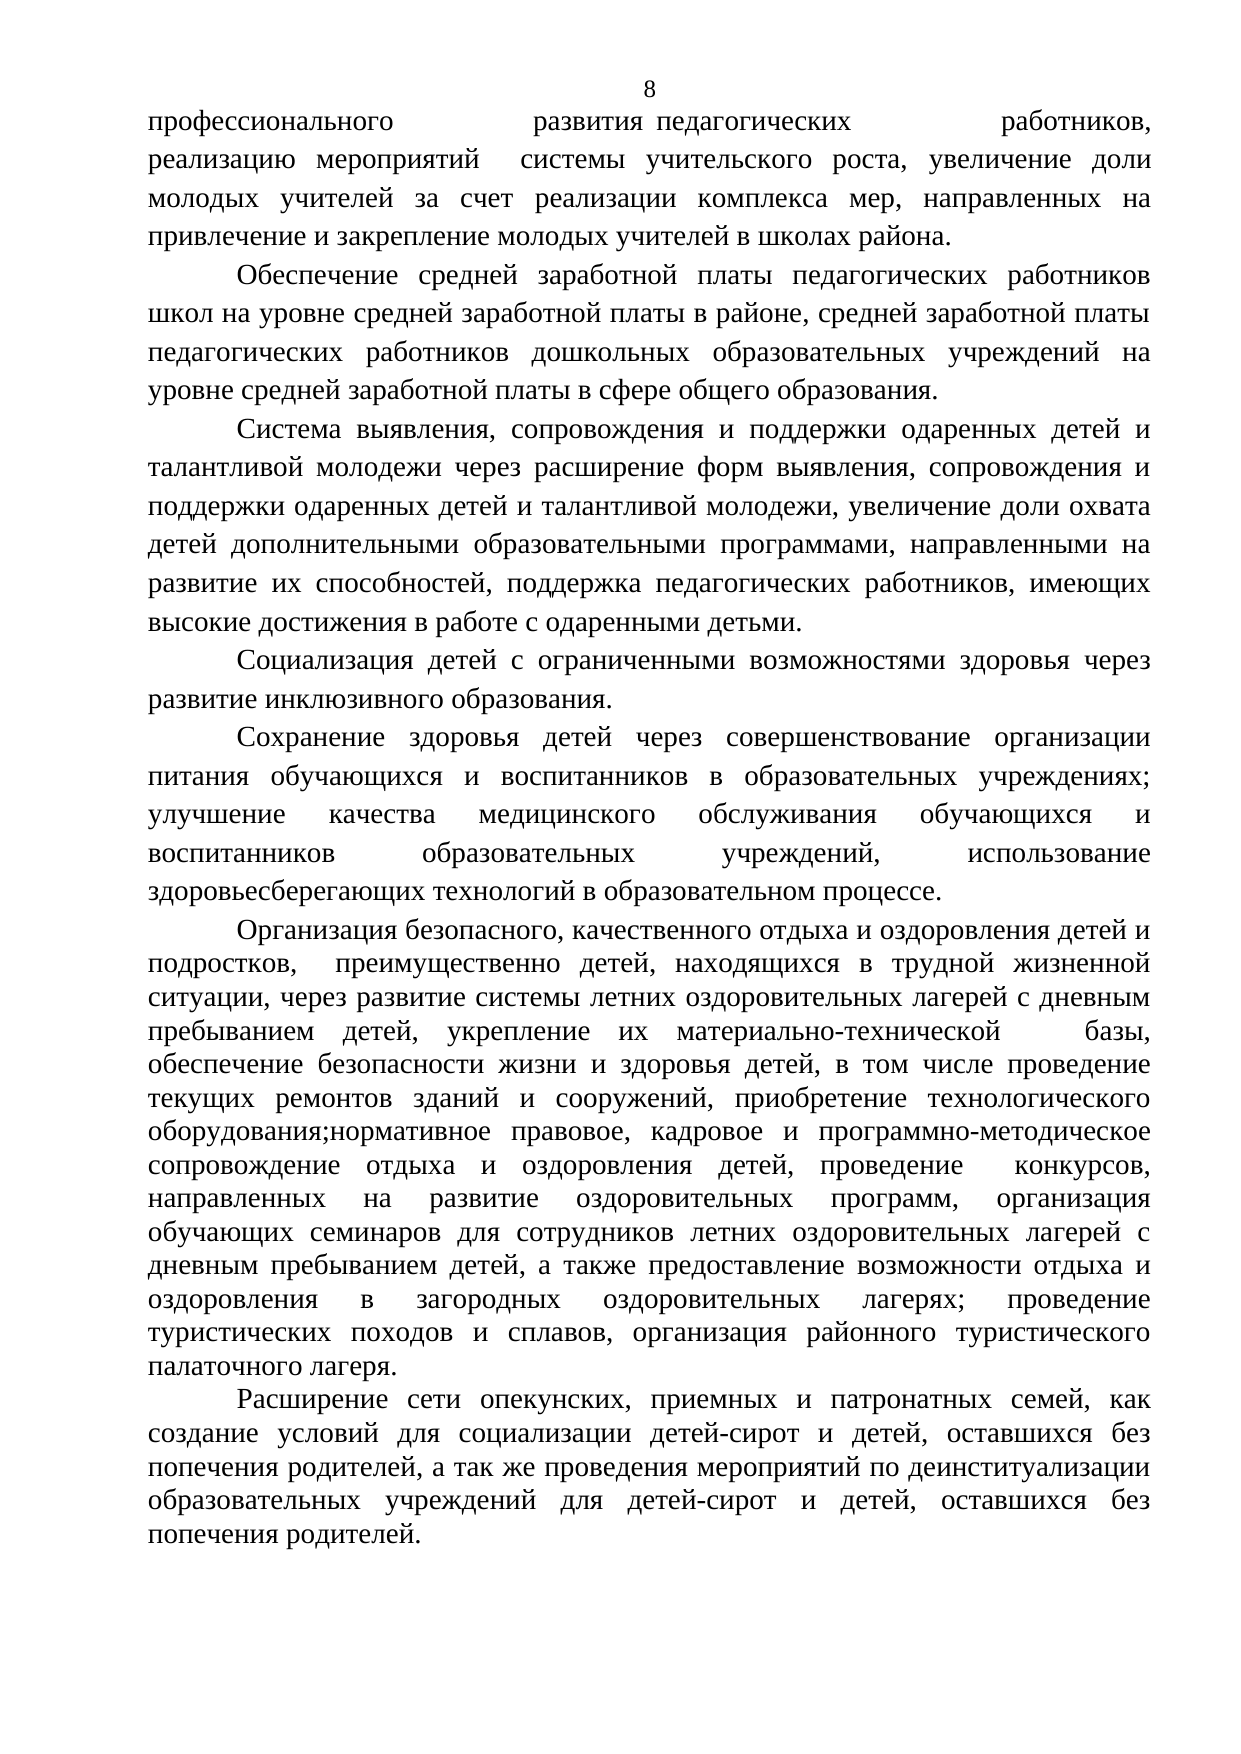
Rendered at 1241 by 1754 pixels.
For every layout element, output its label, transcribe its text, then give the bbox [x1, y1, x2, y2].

text Система выявления, сопровождения и поддержки одаренных детей и талантливой молодежи через расширение форм выявления, сопровождения и поддержки одаренных детей и талантливой молодежи, увеличение доли охвата детей дополнительными образовательными программами, направленными на развитие их способностей, поддержка педагогических работников, имеющих высокие достижения в работе с одаренными детьми. [148, 411, 1152, 637]
text Обеспечение средней заработной платы педагогических работников школ на уровне средней заработной платы в районе, средней заработной платы педагогических работников дошкольных образовательных учреждений на уровне средней заработной платы в сфере общего образования. [148, 257, 1152, 406]
text Сохранение здоровья детей через совершенствование организации питания обучающихся и воспитанников в образовательных учреждениях; улучшение качества медицинского обслуживания обучающихся и воспитанников образовательных учреждений, использование здоровьесберегающих технологий в образовательном процессе. [148, 719, 1152, 907]
text Расширение сети опекунских, приемных и патронатных семей, как создание условий для социализации детей-сирот и детей, оставшихся без попечения родителей, а так же проведения мероприятий по деинституализации образовательных учреждений для детей-сирот и детей, оставшихся без попечения родителей. [148, 1382, 1152, 1549]
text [148, 103, 1152, 252]
text Организация безопасного, качественного отдыха и оздоровления детей и подростков, преимущественно детей, находящихся в трудной жизненной ситуации, через развитие системы летних оздоровительных лагерей с дневным пребыванием детей, укрепление их материально-технической базы, обеспечение безопасности жизни и здоровья детей, в том числе проведение текущих ремонтов зданий и сооружений, приобретение технологического оборудования;нормативное правовое, кадровое и программно-методическое сопровождение отдыха и оздоровления детей, проведение конкурсов, направленных на развитие оздоровительных программ, организация обучающих семинаров для сотрудников летних оздоровительных лагерей с дневным пребыванием детей, а также предоставление возможности отдыха и оздоровления в загородных оздоровительных лагерях; проведение туристических походов и сплавов, организация районного туристического палаточного лагеря. [148, 912, 1152, 1382]
text Социализация детей с ограниченными возможностями здоровья через развитие инклюзивного образования. [148, 642, 1152, 714]
